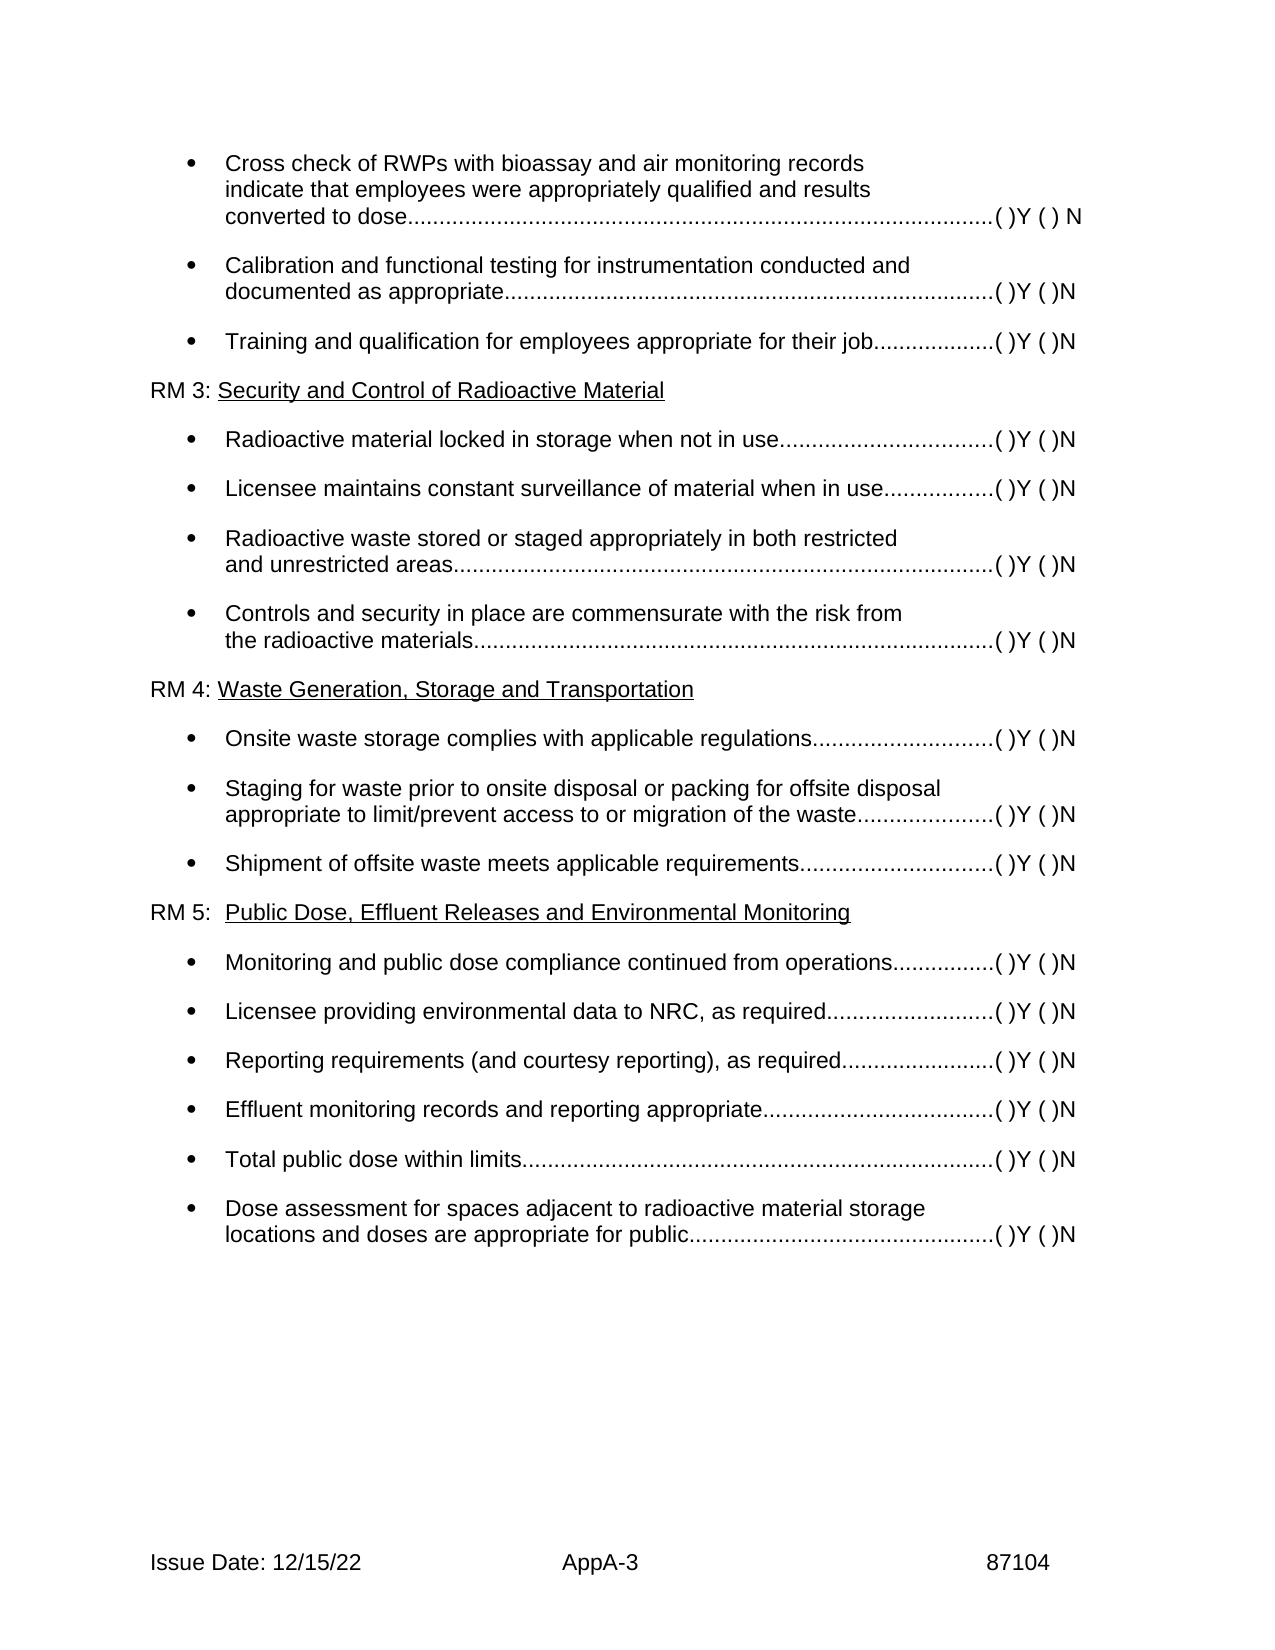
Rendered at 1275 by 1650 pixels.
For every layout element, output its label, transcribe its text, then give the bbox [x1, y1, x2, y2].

list Radioactive waste stored or staged appropriately in both restricted and unrestricted areas. ( )Y ( )N [187, 525, 1125, 577]
list Licensee maintains constant surveillance of material when in use. ( )Y ( )N [187, 475, 1125, 502]
list Total public dose within limits. ( )Y ( )N [187, 1146, 1125, 1172]
list Reporting requirements (and courtesy reporting), as required. ( )Y ( )N [187, 1047, 1125, 1073]
list Radioactive material locked in storage when not in use. ( )Y ( )N [187, 426, 1125, 452]
list Effluent monitoring records and reporting appropriate. ( )Y ( )N [187, 1096, 1125, 1123]
list Dose assessment for spaces adjacent to radioactive material storage locations and doses are appropriate for public. ( )Y ( )N [187, 1195, 1125, 1248]
text RM 3: Security and Control of Radioactive Material [150, 377, 1125, 403]
list Training and qualification for employees appropriate for their job. ( )Y ( )N [187, 328, 1125, 354]
list Cross check of RWPs with bioassay and air monitoring records indicate that employees were appropriately qualified and results converted to dose. ( )Y ( ) N [187, 150, 1125, 229]
list Controls and security in place are commensurate with the risk from the radioactive materials. ( )Y ( )N [187, 600, 1125, 653]
list Onsite waste storage complies with applicable regulations. ( )Y ( )N [187, 725, 1125, 752]
list Staging for waste prior to onsite disposal or packing for offsite disposal appropriate to limit/prevent access to or migration of the waste. ( )Y ( )N [187, 774, 1125, 827]
text RM 5: Public Dose, Effluent Releases and Environmental Monitoring [150, 899, 1125, 926]
text RM 4: Waste Generation, Storage and Transportation [150, 676, 1125, 702]
list Monitoring and public dose compliance continued from operations. ( )Y ( )N [187, 949, 1125, 975]
list Shipment of offsite waste meets applicable requirements. ( )Y ( )N [187, 850, 1125, 876]
list Licensee providing environmental data to NRC, as required. ( )Y ( )N [187, 998, 1125, 1024]
list Calibration and functional testing for instrumentation conducted and documented as appropriate. ( )Y ( )N [187, 252, 1125, 305]
